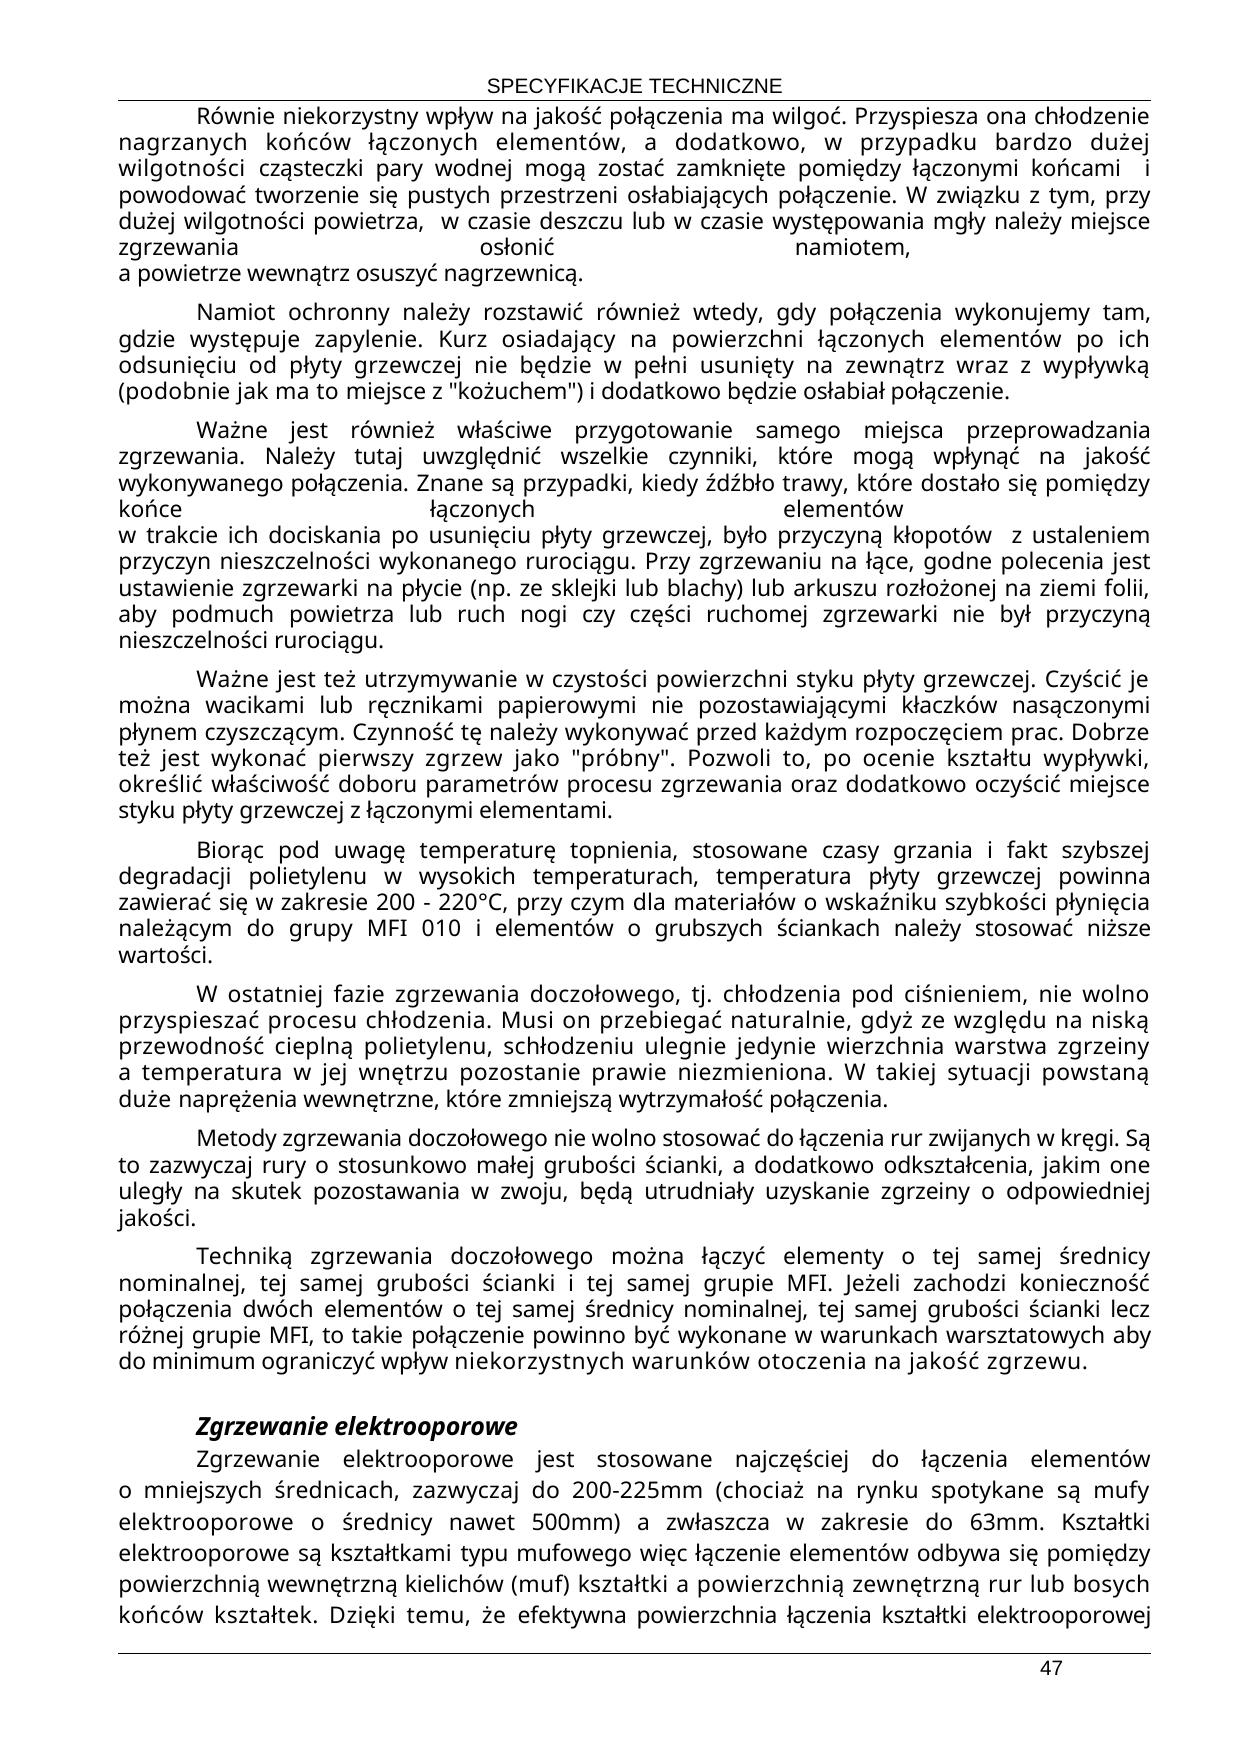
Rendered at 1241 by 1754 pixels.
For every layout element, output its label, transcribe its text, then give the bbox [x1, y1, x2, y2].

text Zgrzewanie elektrooporowe [118, 1409, 1151, 1443]
text Ważne jest też utrzymywanie w czystości powierzchni styku płyty grzewczej. Czyścić je można wacikami lub ręcznikami papierowymi nie pozostawiającymi kłaczków nasączonymi płynem czyszczącym. Czynność tę należy wykonywać przed każdym rozpoczęciem prac. Dobrze też jest wykonać pierwszy zgrzew jako "próbny". Pozwoli to, po ocenie kształtu wypływki, określić właściwość doboru parametrów procesu zgrzewania oraz dodatkowo oczyścić miejsce styku płyty grzewczej z łączonymi elementami. [118, 667, 1151, 824]
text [118, 1443, 1151, 1631]
text Równie niekorzystny wpływ na jakość połączenia ma wilgoć. Przyspiesza ona chłodzenie nagrzanych końców łączonych elementów, a dodatkowo, w przypadku bardzo dużej wilgotności cząsteczki pary wodnej mogą zostać zamknięte pomiędzy łączonymi końcami i powodować tworzenie się pustych przestrzeni osłabiających połączenie. W związku z tym, przy dużej wilgotności powietrza, w czasie deszczu lub w czasie występowania mgły należy miejsce zgrzewania osłonić namiotem, a powietrze wewnątrz osuszyć nagrzewnicą. [118, 103, 1151, 287]
text Biorąc pod uwagę temperaturę topnienia, stosowane czasy grzania i fakt szybszej degradacji polietylenu w wysokich temperaturach, temperatura płyty grzewczej powinna zawierać się w zakresie 200 - 220°C, przy czym dla materiałów o wskaźniku szybkości płynięcia należącym do grupy MFI 010 i elementów o grubszych ściankach należy stosować niższe wartości. [118, 837, 1151, 968]
text Metody zgrzewania doczołowego nie wolno stosować do łączenia rur zwijanych w kręgi. Są to zazwyczaj rury o stosunkowo małej grubości ścianki, a dodatkowo odkształcenia, jakim one uległy na skutek pozostawania w zwoju, będą utrudniały uzyskanie zgrzeiny o odpowiedniej jakości. [118, 1125, 1151, 1232]
text W ostatniej fazie zgrzewania doczołowego, tj. chłodzenia pod ciśnieniem, nie wolno przyspieszać procesu chłodzenia. Musi on przebiegać naturalnie, gdyż ze względu na niską przewodność cieplną polietylenu, schłodzeniu ulegnie jedynie wierzchnia warstwa zgrzeiny a temperatura w jej wnętrzu pozostanie prawie niezmieniona. W takiej sytuacji powstaną duże naprężenia wewnętrzne, które zmniejszą wytrzymałość połączenia. [118, 981, 1151, 1112]
text Techniką zgrzewania doczołowego można łączyć elementy o tej samej średnicy nominalnej, tej samej grubości ścianki i tej samej grupie MFI. Jeżeli zachodzi konieczność połączenia dwóch elementów o tej samej średnicy nominalnej, tej samej grubości ścianki lecz różnej grupie MFI, to takie połączenie powinno być wykonane w warunkach warsztatowych aby do minimum ograniczyć wpływ niekorzystnych warunków otoczenia na jakość zgrzewu. [118, 1244, 1151, 1375]
text Ważne jest również właściwe przygotowanie samego miejsca przeprowadzania zgrzewania. Należy tutaj uwzględnić wszelkie czynniki, które mogą wpłynąć na jakość wykonywanego połączenia. Znane są przypadki, kiedy źdźbło trawy, które dostało się pomiędzy końce łączonych elementów w trakcie ich dociskania po usunięciu płyty grzewczej, było przyczyną kłopotów z ustaleniem przyczyn nieszczelności wykonanego rurociągu. Przy zgrzewaniu na łące, godne polecenia jest ustawienie zgrzewarki na płycie (np. ze sklejki lub blachy) lub arkuszu rozłożonej na ziemi folii, aby podmuch powietrza lub ruch nogi czy części ruchomej zgrzewarki nie był przyczyną nieszczelności rurociągu. [118, 418, 1151, 654]
text Namiot ochronny należy rozstawić również wtedy, gdy połączenia wykonujemy tam, gdzie występuje zapylenie. Kurz osiadający na powierzchni łączonych elementów po ich odsunięciu od płyty grzewczej nie będzie w pełni usunięty na zewnątrz wraz z wypływką (podobnie jak ma to miejsce z "kożuchem") i dodatkowo będzie osłabiał połączenie. [118, 300, 1151, 405]
